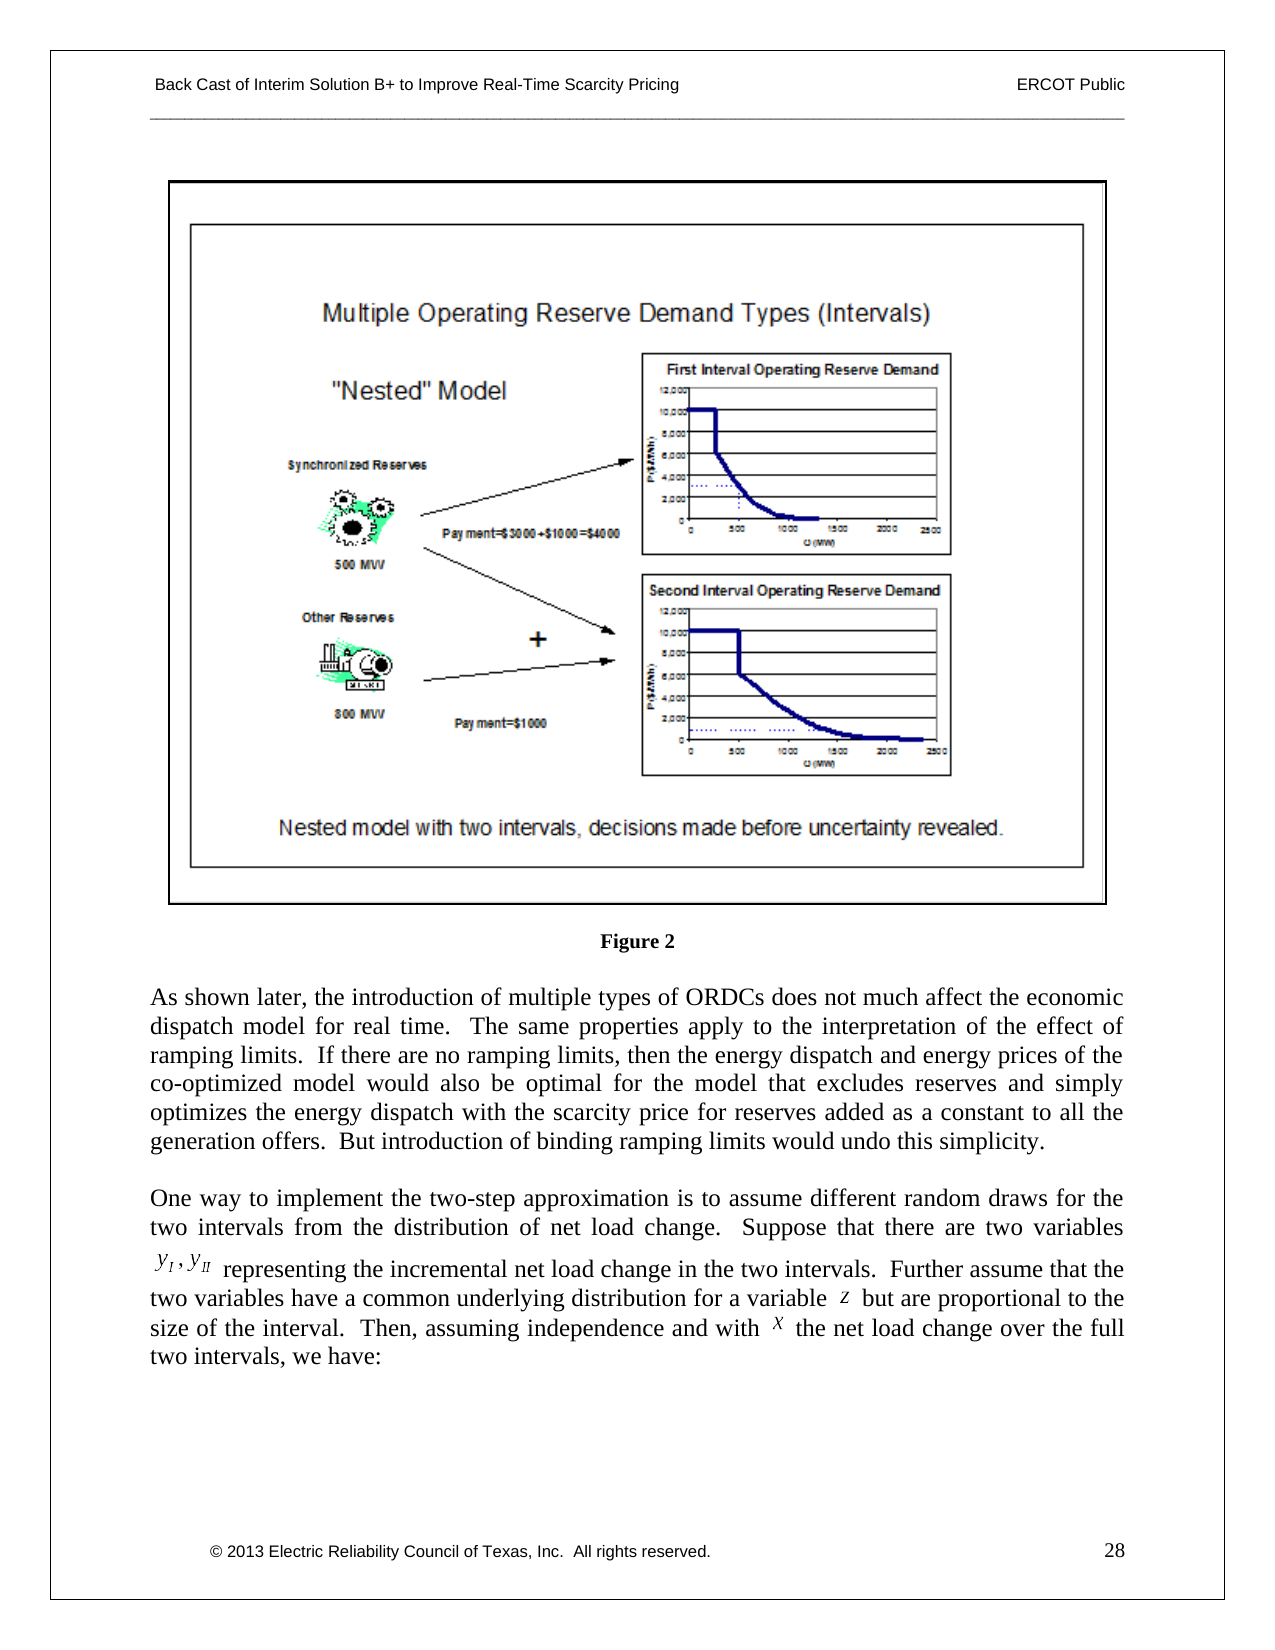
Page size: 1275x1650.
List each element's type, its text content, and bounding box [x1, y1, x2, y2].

text As shown later, the introduction of multiple types of ORDCs does not much affect the economic dispatch model for real time. The same properties apply to the interpretation of the effect of ramping limits. If there are no ramping limits, then the energy dispatch and energy prices of the co-optimized model would also be optimal for the model that excludes reserves and simply optimizes the energy dispatch with the scarcity price for reserves added as a constant to all the generation offers. But introduction of binding ramping limits would undo this simplicity. [150, 982, 1125, 1155]
text Figure 2 [150, 929, 1125, 953]
picture [170, 183, 1105, 903]
text One way to implement the two-step approximation is to assume different random draws for the two intervals from the distribution of net load change. Suppose that there are two variables representing the incremental net load change in the two intervals. Further assume that the two variables have a common underlying distribution for a variable but are proportional to the size of the interval. Then, assuming independence and with the net load change over the full two intervals, we have: [150, 1183, 1125, 1370]
